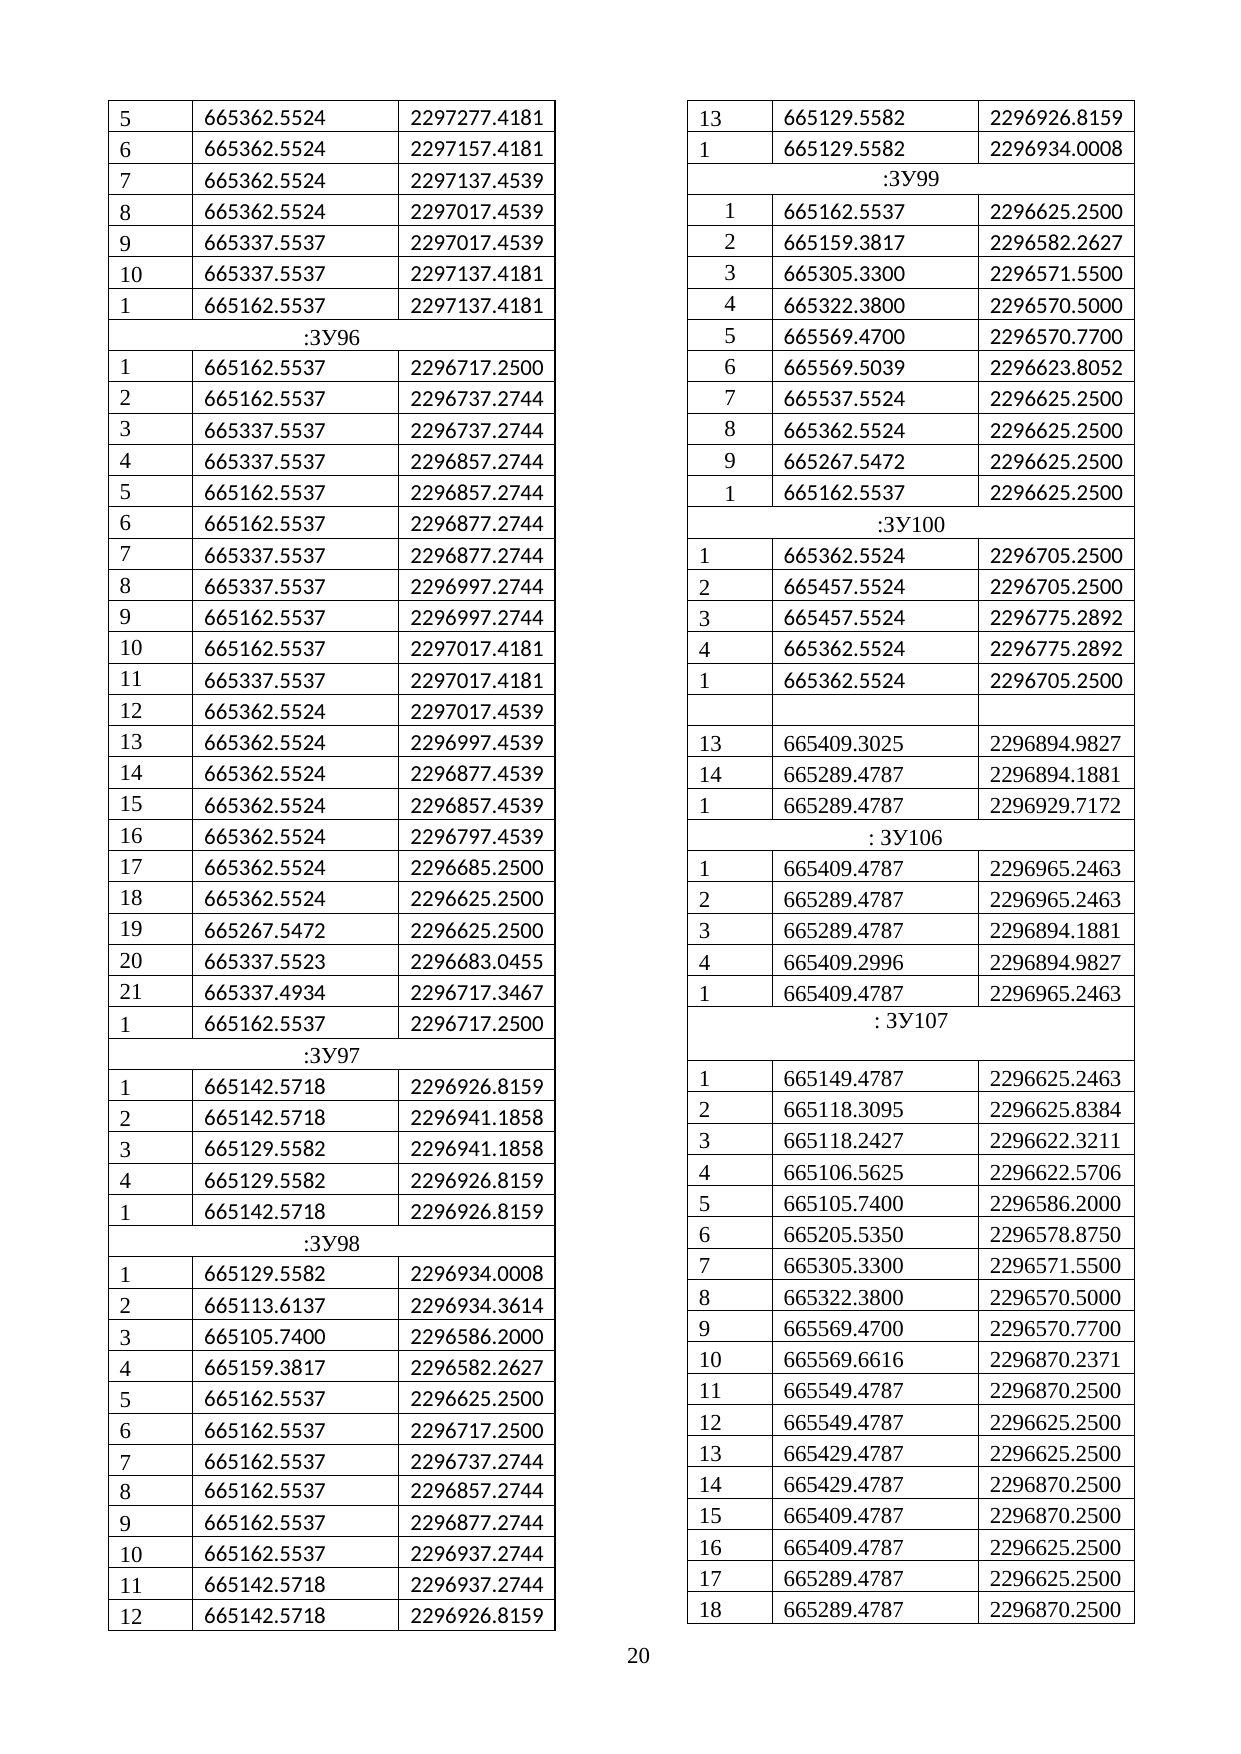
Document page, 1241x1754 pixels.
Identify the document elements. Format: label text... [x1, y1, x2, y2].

table_cell 665362.5524 [193, 195, 398, 225]
table_cell 2296797.4539 [399, 820, 554, 850]
table_cell 665549.4787 [773, 1405, 978, 1435]
table_cell 2296705.2500 [979, 539, 1134, 569]
table_cell 1 [109, 1070, 192, 1100]
table_cell 5 [109, 1382, 192, 1412]
table_cell [688, 695, 772, 725]
table_cell 3 [688, 257, 772, 287]
table_cell 2296877.2744 [399, 1506, 554, 1536]
table_cell 2296926.8159 [399, 1600, 554, 1630]
table_cell 2296877.2744 [399, 507, 554, 537]
table_cell 665142.5718 [193, 1568, 398, 1598]
table_cell 665289.4787 [773, 1561, 978, 1591]
table_cell 2296717.2500 [399, 1007, 554, 1037]
table_cell 10 [109, 632, 192, 662]
table_cell 8 [109, 570, 192, 600]
table_cell 665569.6616 [773, 1342, 978, 1372]
table_cell 2296926.8159 [399, 1164, 554, 1194]
table_cell 665113.6137 [193, 1289, 398, 1319]
table_cell 12 [109, 1600, 192, 1630]
table_cell 2296586.2000 [979, 1186, 1134, 1216]
table_cell 2296894.1881 [979, 914, 1134, 944]
table_cell 665162.5537 [193, 632, 398, 662]
table_cell 2296894.9827 [979, 945, 1134, 975]
table_cell 3 [109, 414, 192, 444]
table_cell 665337.5537 [193, 414, 398, 444]
table_cell 665362.5524 [193, 820, 398, 850]
table_cell 6 [109, 1414, 192, 1444]
table_cell 16 [109, 820, 192, 850]
table_cell 665162.5537 [193, 1476, 398, 1505]
table_cell 665162.5537 [773, 476, 978, 506]
table_cell 1 [688, 976, 772, 1006]
table_cell 12 [109, 695, 192, 725]
table_cell 665322.3800 [773, 1280, 978, 1310]
table_cell :ЗУ99 [688, 164, 1134, 194]
table_cell 4 [688, 1155, 772, 1185]
table_cell 2296870.2371 [979, 1342, 1134, 1372]
table_cell 665162.5537 [193, 476, 398, 506]
table_cell 665362.5524 [773, 664, 978, 694]
table_cell 665267.5472 [773, 445, 978, 475]
table_cell 2296941.1858 [399, 1101, 554, 1131]
table_cell 665362.5524 [193, 882, 398, 912]
table_cell 20 [109, 945, 192, 975]
table_cell 665337.5537 [193, 664, 398, 694]
table_cell 2297017.4539 [399, 226, 554, 256]
table_cell 665362.5524 [193, 101, 398, 131]
table_cell 21 [109, 976, 192, 1006]
table_cell 18 [109, 882, 192, 912]
table_cell 10 [109, 257, 192, 287]
table_cell 2296926.8159 [399, 1195, 554, 1225]
table_cell 665129.5582 [773, 132, 978, 162]
table_cell 1 [688, 476, 772, 506]
table_cell 2296582.2627 [979, 226, 1134, 256]
table_cell 2296870.2500 [979, 1467, 1134, 1497]
table_cell 2296683.0455 [399, 945, 554, 975]
table_cell 1 [688, 539, 772, 569]
table_cell 665362.5524 [193, 851, 398, 881]
table_cell 2296570.5000 [979, 289, 1134, 319]
table_cell 665409.4787 [773, 1530, 978, 1560]
table_cell 665162.5537 [773, 195, 978, 225]
table_cell 665105.7400 [193, 1320, 398, 1350]
table_cell 665289.4787 [773, 757, 978, 787]
table_cell 665106.5625 [773, 1155, 978, 1185]
table_cell 2296857.2744 [399, 445, 554, 475]
table_cell 4 [109, 1164, 192, 1194]
table_cell 19 [109, 914, 192, 944]
table_cell 2296737.2744 [399, 1445, 554, 1475]
table_cell 2296622.5706 [979, 1155, 1134, 1185]
table_cell 3 [688, 914, 772, 944]
table_cell 2296870.2500 [979, 1499, 1134, 1529]
table_cell 2296997.2744 [399, 570, 554, 600]
table_cell 2296941.1858 [399, 1132, 554, 1162]
table_cell 665457.5524 [773, 570, 978, 600]
table_cell 3 [688, 1124, 772, 1154]
table_cell 3 [688, 601, 772, 631]
table_cell 665105.7400 [773, 1186, 978, 1216]
table_cell 665337.5537 [193, 445, 398, 475]
table_cell 665537.5524 [773, 382, 978, 412]
table_cell [773, 695, 978, 725]
table_cell 17 [688, 1561, 772, 1591]
table_cell 665162.5537 [193, 1445, 398, 1475]
table_cell 4 [688, 632, 772, 662]
table_cell 665205.5350 [773, 1217, 978, 1247]
table_cell 665162.5537 [193, 1506, 398, 1536]
table_cell 5 [109, 476, 192, 506]
table_cell 4 [109, 1351, 192, 1381]
table_cell 15 [688, 1499, 772, 1529]
table_cell 665129.5582 [193, 1164, 398, 1194]
table_cell 2297017.4181 [399, 664, 554, 694]
table_cell 665289.4787 [773, 789, 978, 819]
table_cell 18 [688, 1592, 772, 1622]
table_cell 2296625.2500 [399, 914, 554, 944]
table_cell 4 [109, 445, 192, 475]
table_cell 665159.3817 [773, 226, 978, 256]
table_cell 665118.2427 [773, 1124, 978, 1154]
table_cell 6 [688, 1217, 772, 1247]
table_cell 9 [109, 226, 192, 256]
table_cell 2296894.9827 [979, 726, 1134, 756]
table_cell 5 [109, 101, 192, 131]
table_cell 2296625.2500 [979, 1530, 1134, 1560]
table_cell 2296717.2500 [399, 1414, 554, 1444]
table_cell 13 [688, 726, 772, 756]
table_cell 8 [109, 1476, 192, 1505]
table_cell 2296625.2500 [979, 414, 1134, 444]
table_cell 2297137.4181 [399, 289, 554, 319]
table_cell 1 [688, 851, 772, 881]
table_cell 11 [109, 664, 192, 694]
table_cell 2296625.8384 [979, 1092, 1134, 1122]
table_cell 13 [109, 726, 192, 756]
table_cell :ЗУ100 [688, 507, 1134, 537]
table_cell 665129.5582 [193, 1132, 398, 1162]
table_cell 4 [688, 289, 772, 319]
table_cell 665162.5537 [193, 351, 398, 381]
table_cell 2296625.2500 [399, 882, 554, 912]
table_cell 665162.5537 [193, 1537, 398, 1567]
table_cell 7 [109, 539, 192, 569]
table_cell 665162.5537 [193, 601, 398, 631]
table_cell 1 [688, 195, 772, 225]
table_cell : ЗУ106 [688, 820, 1134, 850]
table_cell 1 [109, 1257, 192, 1287]
table_cell 2296705.2500 [979, 570, 1134, 600]
table_cell 665267.5472 [193, 914, 398, 944]
table_cell 2296934.0008 [399, 1257, 554, 1287]
table_cell 2296625.2500 [979, 382, 1134, 412]
table_cell 2297137.4539 [399, 164, 554, 194]
table_cell 16 [688, 1530, 772, 1560]
table_cell :ЗУ96 [109, 320, 554, 350]
table_cell 665362.5524 [193, 164, 398, 194]
table_cell 13 [688, 1436, 772, 1466]
table_cell 11 [688, 1374, 772, 1404]
table_cell 665409.3025 [773, 726, 978, 756]
table_cell 2296570.7700 [979, 320, 1134, 350]
table_cell 665118.3095 [773, 1092, 978, 1122]
table_cell 2296705.2500 [979, 664, 1134, 694]
table_cell 2296965.2463 [979, 851, 1134, 881]
table_cell 665305.3300 [773, 257, 978, 287]
table_cell 13 [688, 101, 772, 131]
table_cell :ЗУ97 [109, 1039, 554, 1069]
table_cell 665142.5718 [193, 1195, 398, 1225]
table_cell 2296997.2744 [399, 601, 554, 631]
table_cell 2296625.2500 [399, 1382, 554, 1412]
table_cell 9 [688, 445, 772, 475]
table_cell 2 [109, 382, 192, 412]
table_cell 2 [688, 226, 772, 256]
table_cell 665362.5524 [193, 757, 398, 787]
table_cell 2297017.4539 [399, 195, 554, 225]
table_cell 665289.4787 [773, 882, 978, 912]
table_cell 665162.5537 [193, 1414, 398, 1444]
table_cell 665362.5524 [773, 414, 978, 444]
table_cell 7 [109, 164, 192, 194]
table_cell 665409.4787 [773, 851, 978, 881]
table_cell 665142.5718 [193, 1070, 398, 1100]
table_cell 665549.4787 [773, 1374, 978, 1404]
table_cell 2296877.2744 [399, 539, 554, 569]
table_cell 665162.5537 [193, 382, 398, 412]
table_cell 665362.5524 [193, 789, 398, 819]
table_cell 665337.4934 [193, 976, 398, 1006]
table_cell 2296571.5500 [979, 1249, 1134, 1279]
table_cell 14 [109, 757, 192, 787]
table_cell 2296929.7172 [979, 789, 1134, 819]
table_cell 2 [688, 882, 772, 912]
table_cell 9 [109, 1506, 192, 1536]
table_cell 1 [109, 1195, 192, 1225]
table_cell 1 [109, 1007, 192, 1037]
table_cell 7 [688, 1249, 772, 1279]
table_cell 665362.5524 [193, 132, 398, 162]
table_cell 2296857.4539 [399, 789, 554, 819]
table_cell 665162.5537 [193, 1007, 398, 1037]
table_cell 665162.5537 [193, 1382, 398, 1412]
table_cell 2296717.3467 [399, 976, 554, 1006]
table_cell 3 [109, 1320, 192, 1350]
table_cell 2296582.2627 [399, 1351, 554, 1381]
table_cell 665129.5582 [193, 1257, 398, 1287]
table_cell 2296586.2000 [399, 1320, 554, 1350]
table_cell 1 [109, 289, 192, 319]
table_cell 2297017.4539 [399, 695, 554, 725]
table_cell 665569.4700 [773, 320, 978, 350]
table_cell 2296997.4539 [399, 726, 554, 756]
table_cell 2296775.2892 [979, 632, 1134, 662]
table_cell 665162.5537 [193, 289, 398, 319]
table_cell 2296685.2500 [399, 851, 554, 881]
table_cell 17 [109, 851, 192, 881]
table_cell : ЗУ107 [688, 1007, 1134, 1060]
table_cell 2297137.4181 [399, 257, 554, 287]
table_cell 665337.5537 [193, 226, 398, 256]
table_cell 665362.5524 [193, 695, 398, 725]
table_cell :ЗУ98 [109, 1226, 554, 1256]
table_cell 2296625.2463 [979, 1061, 1134, 1091]
table_cell 2296717.2500 [399, 351, 554, 381]
table_cell 2296623.8052 [979, 351, 1134, 381]
table_cell 665129.5582 [773, 101, 978, 131]
table_cell 1 [688, 1061, 772, 1091]
table_cell 8 [109, 195, 192, 225]
table_cell 2296775.2892 [979, 601, 1134, 631]
table_cell 12 [688, 1405, 772, 1435]
table_cell 2 [109, 1289, 192, 1319]
table_cell 6 [688, 351, 772, 381]
table_cell 2296965.2463 [979, 976, 1134, 1006]
table_cell 8 [688, 414, 772, 444]
table_cell 9 [109, 601, 192, 631]
table_cell 2296937.2744 [399, 1537, 554, 1567]
table_cell 665337.5537 [193, 539, 398, 569]
table_cell 665162.5537 [193, 507, 398, 537]
table_cell 665305.3300 [773, 1249, 978, 1279]
table_cell 5 [688, 320, 772, 350]
table_cell 2296625.2500 [979, 476, 1134, 506]
table_cell 14 [688, 1467, 772, 1497]
table_cell 2296934.0008 [979, 132, 1134, 162]
table_cell 665569.5039 [773, 351, 978, 381]
table_cell 2296857.2744 [399, 476, 554, 506]
table_cell 2296622.3211 [979, 1124, 1134, 1154]
table_cell 2296737.2744 [399, 414, 554, 444]
table_cell 1 [688, 132, 772, 162]
table_cell 7 [688, 382, 772, 412]
table_cell 2296625.2500 [979, 1436, 1134, 1466]
table_cell 665289.4787 [773, 1592, 978, 1622]
table_cell 665457.5524 [773, 601, 978, 631]
table_cell 2296870.2500 [979, 1374, 1134, 1404]
table_cell 665289.4787 [773, 914, 978, 944]
table_cell 665337.5523 [193, 945, 398, 975]
table_cell 2 [688, 1092, 772, 1122]
table_cell 5 [688, 1186, 772, 1216]
table_cell 2296926.8159 [979, 101, 1134, 131]
table_cell 2297157.4181 [399, 132, 554, 162]
table_cell 2296877.4539 [399, 757, 554, 787]
table_cell 10 [688, 1342, 772, 1372]
table_cell 665409.4787 [773, 976, 978, 1006]
table_cell 665362.5524 [773, 632, 978, 662]
table_cell 665429.4787 [773, 1436, 978, 1466]
table_cell 6 [109, 507, 192, 537]
table_cell 2297277.4181 [399, 101, 554, 131]
table_cell 2296926.8159 [399, 1070, 554, 1100]
table_cell 1 [688, 664, 772, 694]
table_cell 11 [109, 1568, 192, 1598]
table_cell 8 [688, 1280, 772, 1310]
table_cell 665362.5524 [193, 726, 398, 756]
table_cell 665362.5524 [773, 539, 978, 569]
table_cell 2296571.5500 [979, 257, 1134, 287]
table_cell 1 [109, 351, 192, 381]
table_cell 9 [688, 1311, 772, 1341]
table_cell 7 [109, 1445, 192, 1475]
table_cell 665337.5537 [193, 257, 398, 287]
table_cell 2296570.5000 [979, 1280, 1134, 1310]
table_cell 2297017.4181 [399, 632, 554, 662]
table_cell 2296870.2500 [979, 1592, 1134, 1622]
table_cell 14 [688, 757, 772, 787]
table_cell 2296570.7700 [979, 1311, 1134, 1341]
table_cell 2296737.2744 [399, 382, 554, 412]
table_cell 4 [688, 945, 772, 975]
table_cell 665409.2996 [773, 945, 978, 975]
table_cell 665142.5718 [193, 1101, 398, 1131]
table_cell 665142.5718 [193, 1600, 398, 1630]
table_cell 2296625.2500 [979, 1405, 1134, 1435]
table_cell 665569.4700 [773, 1311, 978, 1341]
table_cell 2296934.3614 [399, 1289, 554, 1319]
table_cell 10 [109, 1537, 192, 1567]
table_cell 2296625.2500 [979, 445, 1134, 475]
table_cell 2296578.8750 [979, 1217, 1134, 1247]
table_cell 3 [109, 1132, 192, 1162]
table_cell 665159.3817 [193, 1351, 398, 1381]
table_cell 15 [109, 789, 192, 819]
table_cell 2296857.2744 [399, 1476, 554, 1505]
table_cell 2296625.2500 [979, 195, 1134, 225]
table_cell 665409.4787 [773, 1499, 978, 1529]
table_cell 1 [688, 789, 772, 819]
table_cell 2296894.1881 [979, 757, 1134, 787]
table_cell 665337.5537 [193, 570, 398, 600]
table_cell 665429.4787 [773, 1467, 978, 1497]
table_cell 2 [688, 570, 772, 600]
table_cell 665149.4787 [773, 1061, 978, 1091]
table_cell 2296625.2500 [979, 1561, 1134, 1591]
table_cell [979, 695, 1134, 725]
table_cell 2296937.2744 [399, 1568, 554, 1598]
table_cell 2296965.2463 [979, 882, 1134, 912]
table_cell 2 [109, 1101, 192, 1131]
table_cell 6 [109, 132, 192, 162]
table_cell 665322.3800 [773, 289, 978, 319]
